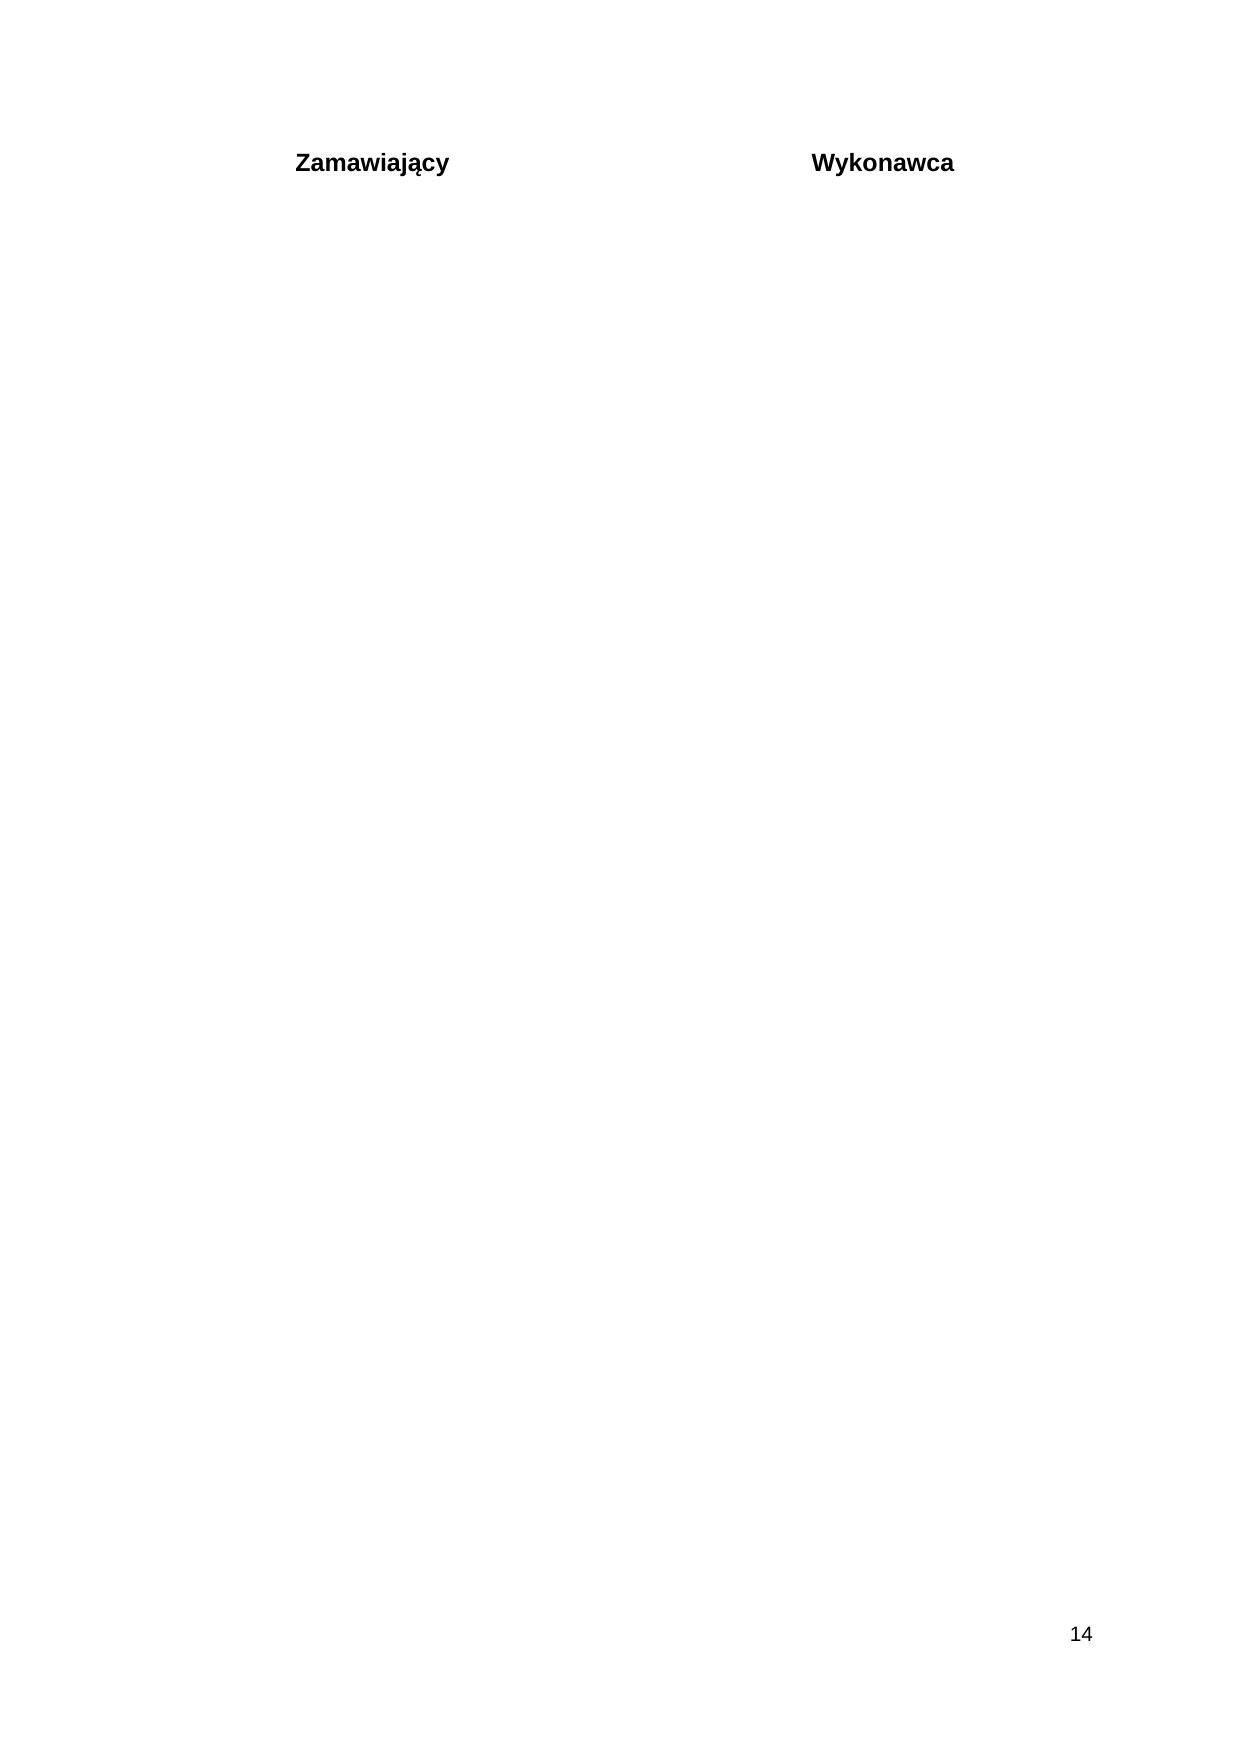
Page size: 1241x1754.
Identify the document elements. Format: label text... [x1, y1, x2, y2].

text Zamawiający Wykonawca [221, 148, 1093, 176]
